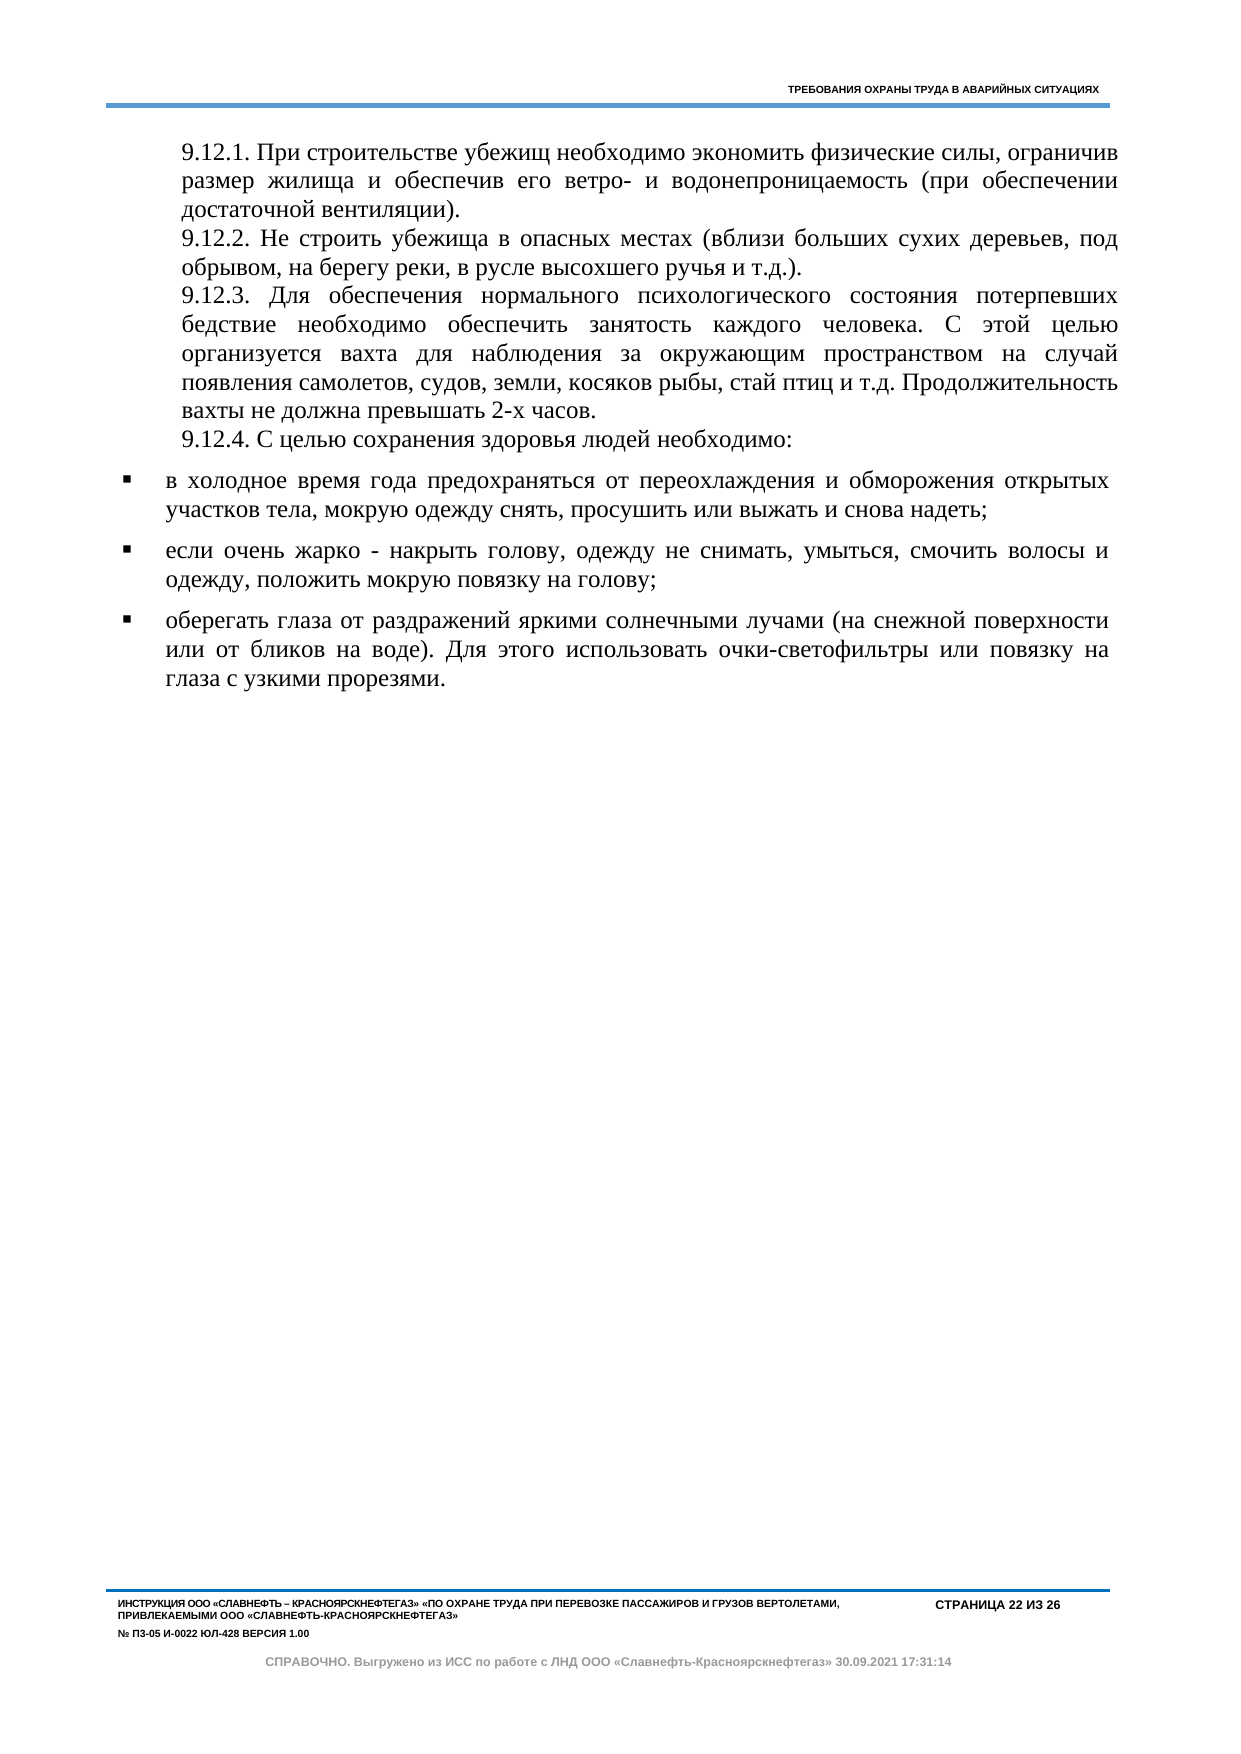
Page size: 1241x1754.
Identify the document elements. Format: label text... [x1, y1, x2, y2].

text 9.12.3. Для обеспечения нормального психологического состояния потерпевших бедствие необходимо обеспечить занятость каждого человека. С этой целью организуется вахта для наблюдения за окружающим пространством на случай появления самолетов, судов, земли, косяков рыбы, стай птиц и т.д. Продолжительность вахты не должна превышать 2-х часов. [181, 280, 1119, 424]
text 9.12.4. С целью сохранения здоровья людей необходимо: [181, 424, 1119, 453]
text 9.12.1. При строительстве убежищ необходимо экономить физические силы, ограничив размер жилища и обеспечив его ветро- и водонепроницаемость (при обеспечении достаточной вентиляции). [181, 137, 1119, 223]
text 9.12.2. Не строить убежища в опасных местах (вблизи больших сухих деревьев, под обрывом, на берегу реки, в русле высохшего ручья и т.д.). [181, 223, 1119, 280]
list оберегать глаза от раздражений яркими солнечными лучами (на снежной поверхности или от бликов на воде). Для этого использовать очки-светофильтры или повязку на глаза с узкими прорезями. [121, 605, 1110, 692]
list в холодное время года предохраняться от переохлаждения и обморожения открытых участков тела, мокрую одежду снять, просушить или выжать и снова надеть; [121, 465, 1110, 523]
list если очень жарко - накрыть голову, одежду не снимать, умыться, смочить волосы и одежду, положить мокрую повязку на голову; [121, 535, 1110, 593]
